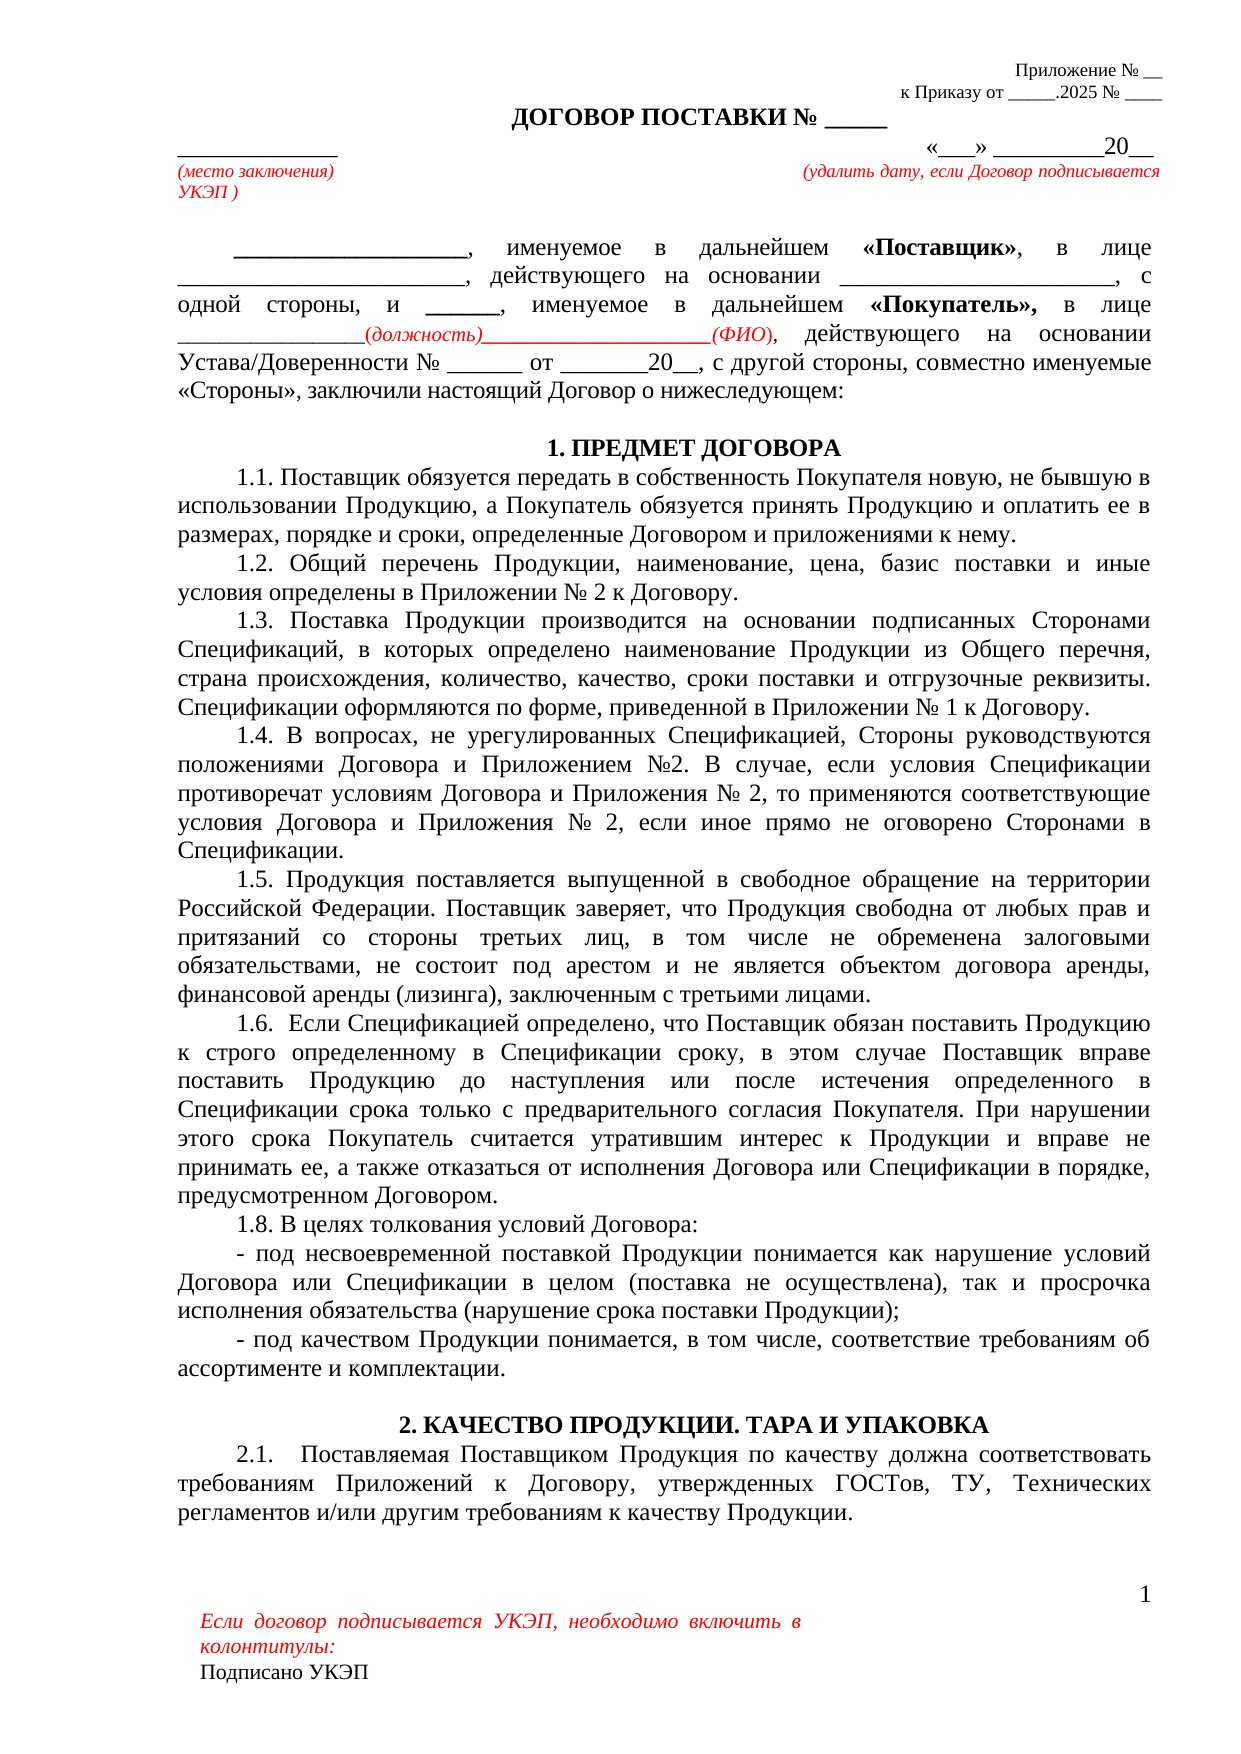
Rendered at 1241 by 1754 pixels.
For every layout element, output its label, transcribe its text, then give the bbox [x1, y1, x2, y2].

text 2. КАЧЕСТВО ПРОДУКЦИИ. ТАРА И УПАКОВКА [177, 1410, 1152, 1439]
text 1.8. В целях толкования условий Договора: [177, 1209, 1152, 1238]
text - под качеством Продукции понимается, в том числе, соответствие требованиям об ассортименте и комплектации. [177, 1324, 1152, 1382]
text - под несвоевременной поставкой Продукции понимается как нарушение условий Договора или Спецификации в целом (поставка не осуществлена), так и просрочка исполнения обязательства (нарушение срока поставки Продукции); [177, 1238, 1152, 1324]
text 1. ПРЕДМЕТ ДОГОВОРА [177, 433, 1152, 462]
list 1.3. Поставка Продукции производится на основании подписанных Сторонами Спецификаций, в которых определено наименование Продукции из Общего перечня, страна происхождения, количество, качество, сроки поставки и отгрузочные реквизиты. Спецификации оформляются по форме, приведенной в Приложении № 1 к Договору. [177, 605, 1152, 720]
text 1.6. Если Спецификацией определено, что Поставщик обязан поставить Продукцию к строго определенному в Спецификации сроку, в этом случае Поставщик вправе поставить Продукцию до наступления или после истечения определенного в Спецификации срока только с предварительного согласия Покупателя. При нарушении этого срока Покупатель считается утратившим интерес к Продукции и вправе не принимать ее, а также отказаться от исполнения Договора или Спецификации в порядке, предусмотренном Договором. [177, 1008, 1152, 1209]
list 1.2. Общий перечень Продукции, наименование, цена, базис поставки и иные условия определены в Приложении № 2 к Договору. [177, 548, 1152, 605]
list 1.1. Поставщик обязуется передать в собственность Покупателя новую, не бывшую в использовании Продукцию, а Покупатель обязуется принять Продукцию и оплатить ее в размерах, порядке и сроки, определенные Договором и приложениями к нему. [177, 462, 1152, 548]
text _____________ «___» _________20__ [177, 131, 1162, 160]
text Приложение № __ [177, 59, 1162, 81]
text 1.4. В вопросах, не урегулированных Спецификацией, Стороны руководствуются положениями Договора и Приложением №2. В случае, если условия Спецификации противоречат условиям Договора и Приложения № 2, то применяются соответствующие условия Договора и Приложения № 2, если иное прямо не оговорено Сторонами в Спецификации. [177, 720, 1152, 864]
text к Приказу от _____.2025 № ____ [177, 81, 1162, 102]
text 1.5. Продукция поставляется выпущенной в свободное обращение на территории Российской Федерации. Поставщик заверяет, что Продукция свободна от любых прав и притязаний со стороны третьих лиц, в том числе не обременена залоговыми обязательствами, не состоит под арестом и не является объектом договора аренды, финансовой аренды (лизинга), заключенным с третьими лицами. [177, 864, 1152, 1008]
text (место заключения) (удалить дату, если Договор подписывается УКЭП ) [177, 160, 1162, 203]
text ДОГОВОР ПОСТАВКИ № _____ [177, 102, 1162, 131]
list Поставляемая Поставщиком Продукция по качеству должна соответствовать требованиям Приложений к Договору, утвержденных ГОСТов, ТУ, Технических регламентов и/или другим требованиям к качеству Продукции. [177, 1439, 1152, 1525]
text ___________________, именуемое в дальнейшем «Поставщик», в лице _______________________, действующего на основании ______________________, с одной стороны, и ______, именуемое в дальнейшем «Покупатель», в лице __________________(должность)______________________(ФИО), действующего на основании Устава/Доверенности № ______ от _______20__, с другой стороны, совместно именуемые «Стороны», заключили настоящий Договор о нижеследующем: [177, 232, 1152, 404]
